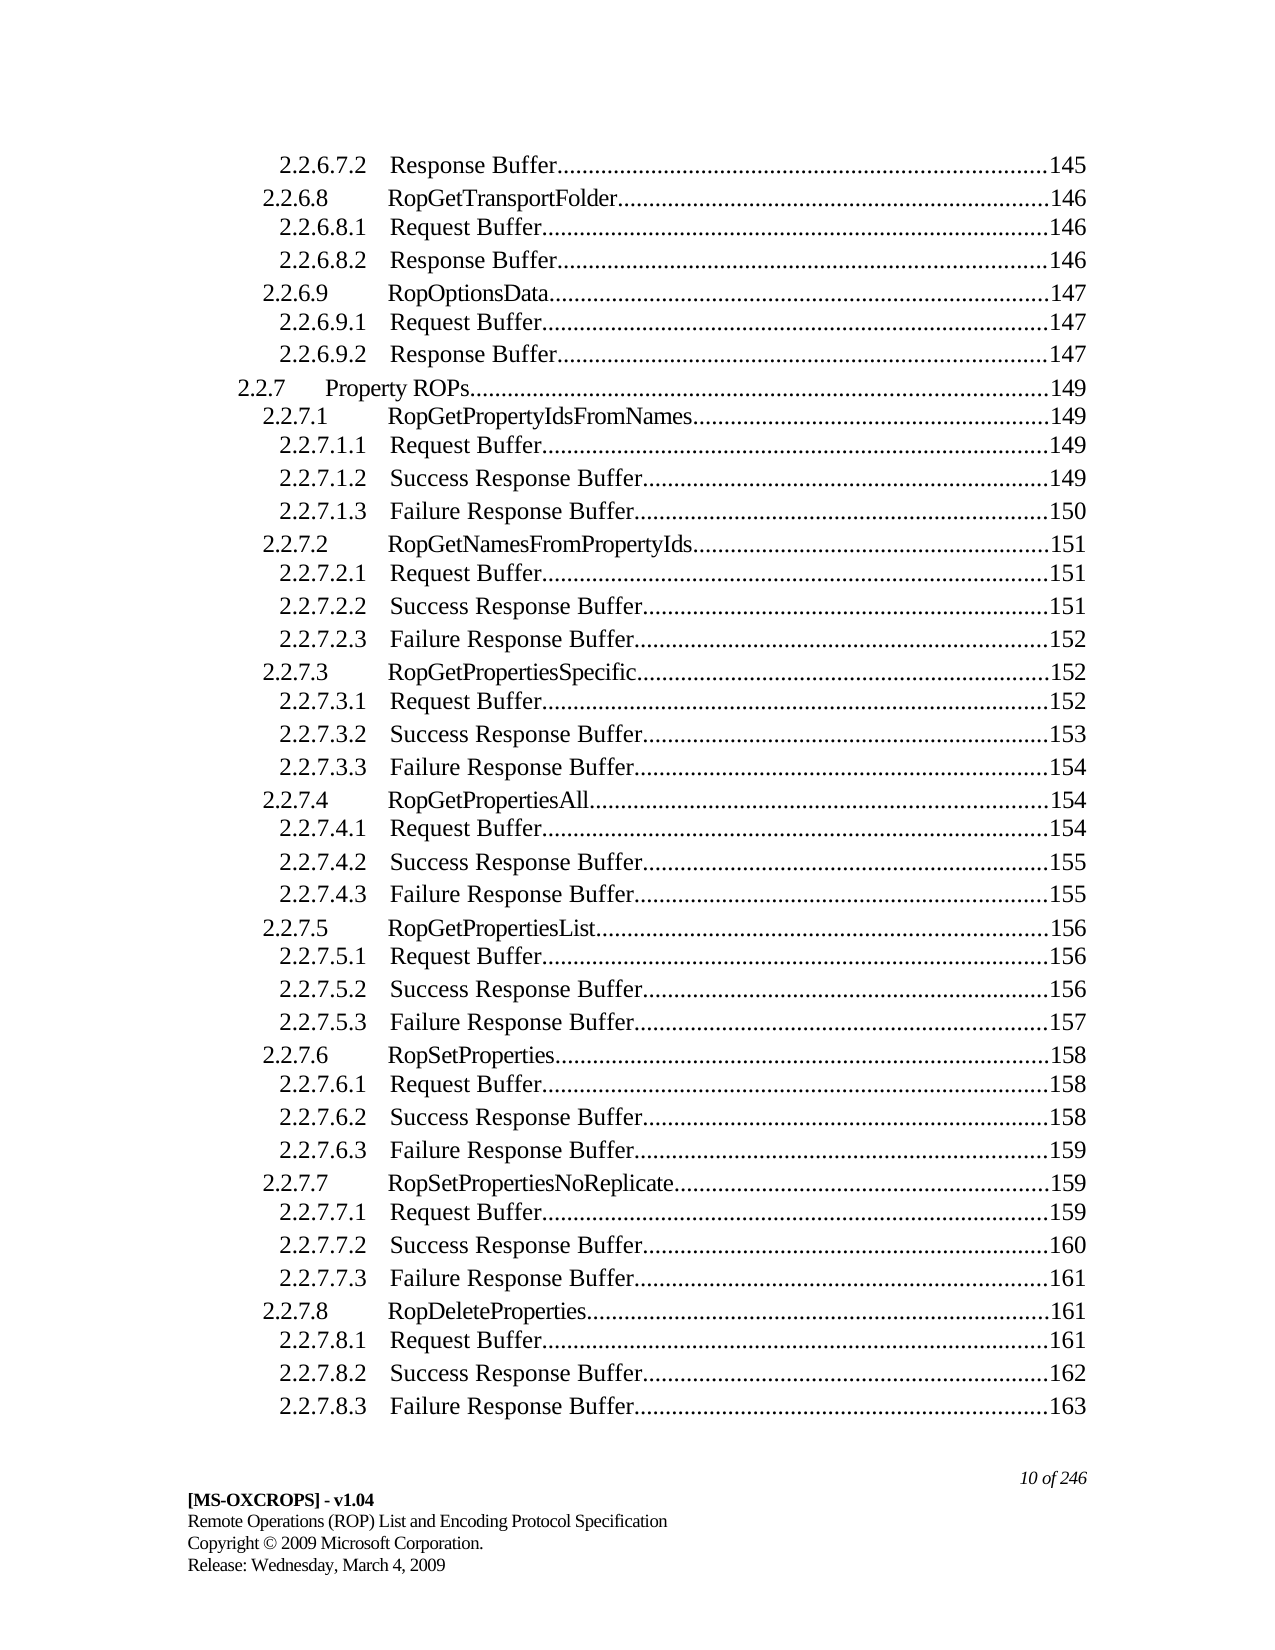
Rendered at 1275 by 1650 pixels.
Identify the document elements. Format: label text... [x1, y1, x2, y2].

text 2.2.7.5.2 Success Response Buffer 156 [279, 974, 1087, 1003]
text 2.2.7.7.2 Success Response Buffer 160 [279, 1230, 1087, 1259]
text 2.2.6.8.2 Response Buffer 146 [279, 245, 1087, 273]
text 2.2.7.7.1 Request Buffer 159 [279, 1197, 1087, 1226]
text 2.2.7.6 RopSetProperties 158 [262, 1040, 1087, 1069]
text 2.2.7.6.3 Failure Response Buffer 159 [279, 1135, 1087, 1164]
text 2.2.7.3 RopGetPropertiesSpecific 152 [262, 657, 1087, 686]
text 2.2.7.7.3 Failure Response Buffer 161 [279, 1263, 1087, 1292]
text 2.2.7.4.1 Request Buffer 154 [279, 813, 1087, 842]
text 2.2.7.1.2 Success Response Buffer 149 [279, 463, 1087, 492]
text 2.2.7.4.3 Failure Response Buffer 155 [279, 879, 1087, 908]
text 2.2.6.8 RopGetTransportFolder 146 [262, 183, 1087, 212]
text 2.2.6.8.1 Request Buffer 146 [279, 212, 1087, 241]
text 2.2.7.7 RopSetPropertiesNoReplicate 159 [262, 1168, 1087, 1197]
text 2.2.7.2.2 Success Response Buffer 151 [279, 591, 1087, 620]
text 2.2.7.2.1 Request Buffer 151 [279, 558, 1087, 587]
text 2.2.7 Property ROPs 149 [237, 373, 1087, 401]
text 2.2.7.8 RopDeleteProperties 161 [262, 1296, 1087, 1325]
text 2.2.6.9.1 Request Buffer 147 [279, 307, 1087, 335]
text 2.2.6.9 RopOptionsData 147 [262, 278, 1087, 307]
text 2.2.7.8.3 Failure Response Buffer 163 [279, 1391, 1087, 1419]
text 2.2.7.5.3 Failure Response Buffer 157 [279, 1007, 1087, 1036]
text 2.2.7.6.2 Success Response Buffer 158 [279, 1102, 1087, 1131]
text 2.2.7.5.1 Request Buffer 156 [279, 941, 1087, 970]
text 2.2.6.7.2 Response Buffer 145 [279, 150, 1087, 179]
text 2.2.7.2 RopGetNamesFromPropertyIds 151 [262, 529, 1087, 558]
text 2.2.7.1.3 Failure Response Buffer 150 [279, 496, 1087, 525]
text 2.2.7.1.1 Request Buffer 149 [279, 430, 1087, 459]
text 2.2.6.9.2 Response Buffer 147 [279, 339, 1087, 368]
text 2.2.7.2.3 Failure Response Buffer 152 [279, 624, 1087, 653]
text 2.2.7.4 RopGetPropertiesAll 154 [262, 785, 1087, 813]
text 2.2.7.5 RopGetPropertiesList 156 [262, 913, 1087, 941]
text 2.2.7.3.1 Request Buffer 152 [279, 686, 1087, 714]
text 2.2.7.1 RopGetPropertyIdsFromNames 149 [262, 401, 1087, 430]
text 2.2.7.4.2 Success Response Buffer 155 [279, 847, 1087, 875]
text 2.2.7.3.3 Failure Response Buffer 154 [279, 752, 1087, 781]
text 2.2.7.8.1 Request Buffer 161 [279, 1325, 1087, 1353]
text 2.2.7.8.2 Success Response Buffer 162 [279, 1358, 1087, 1387]
text 2.2.7.3.2 Success Response Buffer 153 [279, 719, 1087, 747]
text 2.2.7.6.1 Request Buffer 158 [279, 1069, 1087, 1098]
